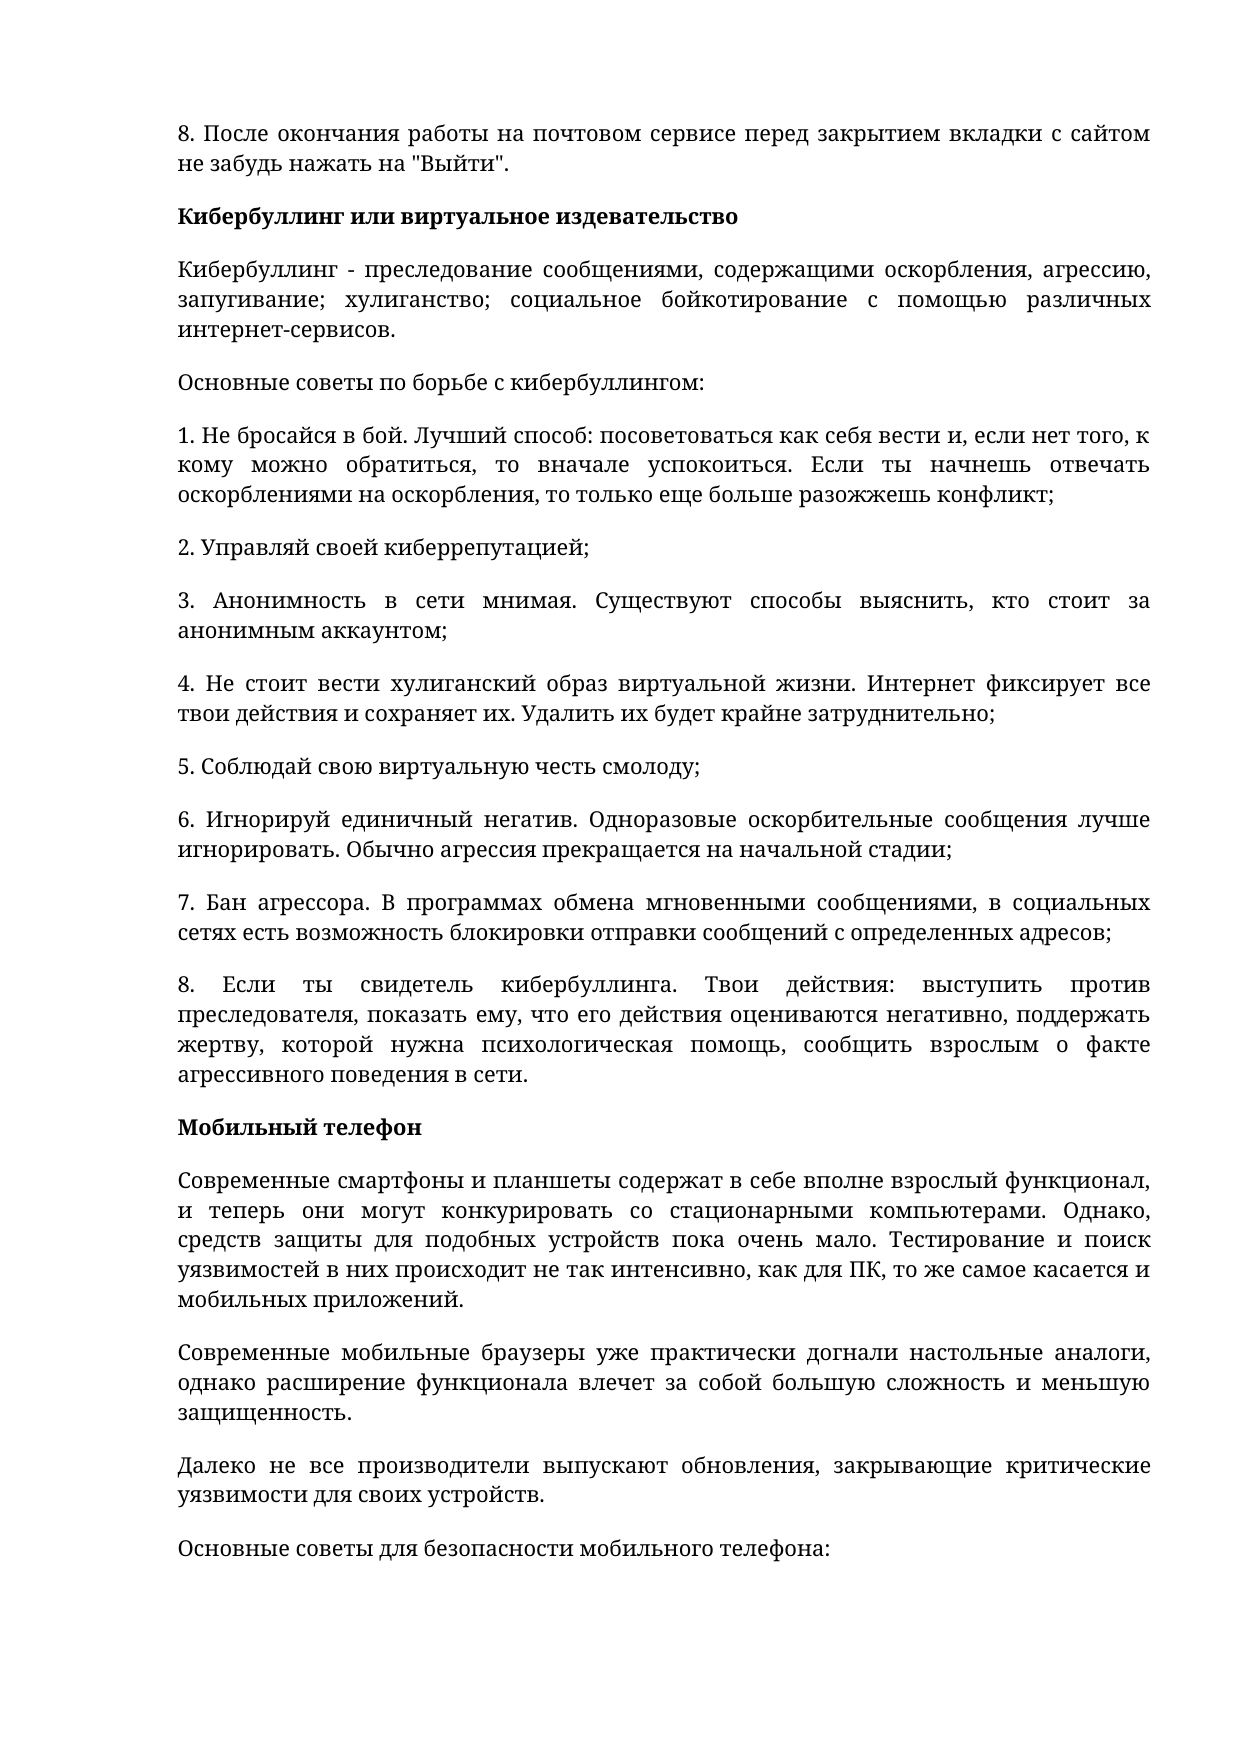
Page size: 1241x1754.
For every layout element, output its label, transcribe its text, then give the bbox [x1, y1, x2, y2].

text 4. Не стоит вести хулиганский образ виртуальной жизни. Интернет фиксирует все твои действия и сохраняет их. Удалить их будет крайне затруднительно; [177, 668, 1152, 728]
text 8. После окончания работы на почтовом сервисе перед закрытием вкладки с сайтом не забудь нажать на "Выйти". [177, 118, 1152, 178]
text 7. Бан агрессора. В программах обмена мгновенными сообщениями, в социальных сетях есть возможность блокировки отправки сообщений с определенных адресов; [177, 887, 1152, 946]
text 6. Игнорируй единичный негатив. Одноразовые оскорбительные сообщения лучше игнорировать. Обычно агрессия прекращается на начальной стадии; [177, 804, 1152, 863]
text 1. Не бросайся в бой. Лучший способ: посоветоваться как себя вести и, если нет того, к кому можно обратиться, то вначале успокоиться. Если ты начнешь отвечать оскорблениями на оскорбления, то только еще больше разожжешь конфликт; [177, 419, 1152, 509]
text Современные мобильные браузеры уже практически догнали настольные аналоги, однако расширение функционала влечет за собой большую сложность и меньшую защищенность. [177, 1337, 1152, 1426]
text Основные советы по борьбе с кибербуллингом: [177, 367, 1152, 396]
text Современные смартфоны и планшеты содержат в себе вполне взрослый функционал, и теперь они могут конкурировать со стационарными компьютерами. Однако, средств защиты для подобных устройств пока очень мало. Тестирование и поиск уязвимостей в них происходит не так интенсивно, как для ПК, то же самое касается и мобильных приложений. [177, 1165, 1152, 1314]
text Далеко не все производители выпускают обновления, закрывающие критические уязвимости для своих устройств. [177, 1450, 1152, 1509]
text Мобильный телефон [177, 1112, 1152, 1142]
text Кибербуллинг - преследование сообщениями, содержащими оскорбления, агрессию, запугивание; хулиганство; социальное бойкотирование с помощью различных интернет-сервисов. [177, 254, 1152, 343]
text Основные советы для безопасности мобильного телефона: [177, 1532, 1152, 1562]
text Кибербуллинг или виртуальное издевательство [177, 201, 1152, 231]
text 3. Анонимность в сети мнимая. Существуют способы выяснить, кто стоит за анонимным аккаунтом; [177, 585, 1152, 645]
text 2. Управляй своей киберрепутацией; [177, 532, 1152, 562]
text 8. Если ты свидетель кибербуллинга. Твои действия: выступить против преследователя, показать ему, что его действия оцениваются негативно, поддержать жертву, которой нужна психологическая помощь, сообщить взрослым о факте агрессивного поведения в сети. [177, 969, 1152, 1089]
text 5. Соблюдай свою виртуальную честь смолоду; [177, 751, 1152, 781]
